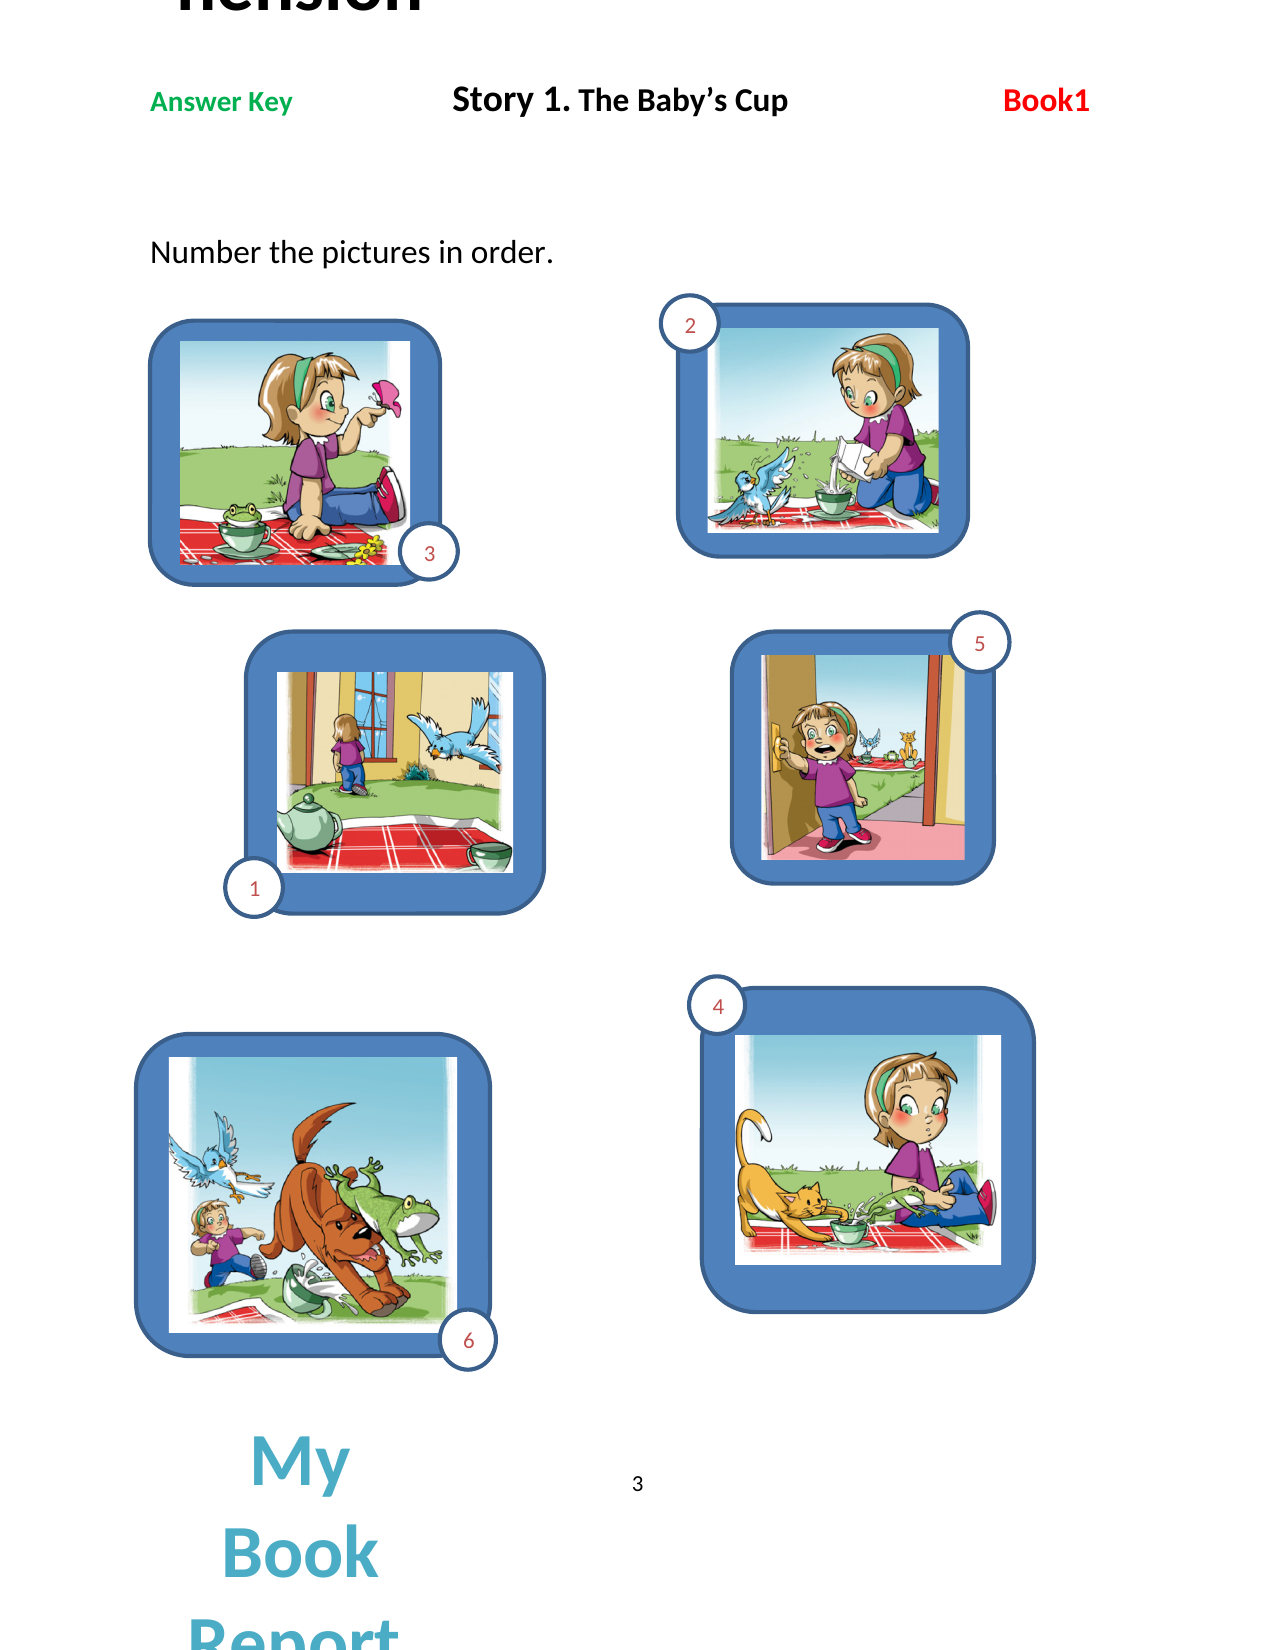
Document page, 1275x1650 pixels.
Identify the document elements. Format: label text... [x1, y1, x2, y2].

text Number the pictures in order. [150, 231, 1125, 272]
